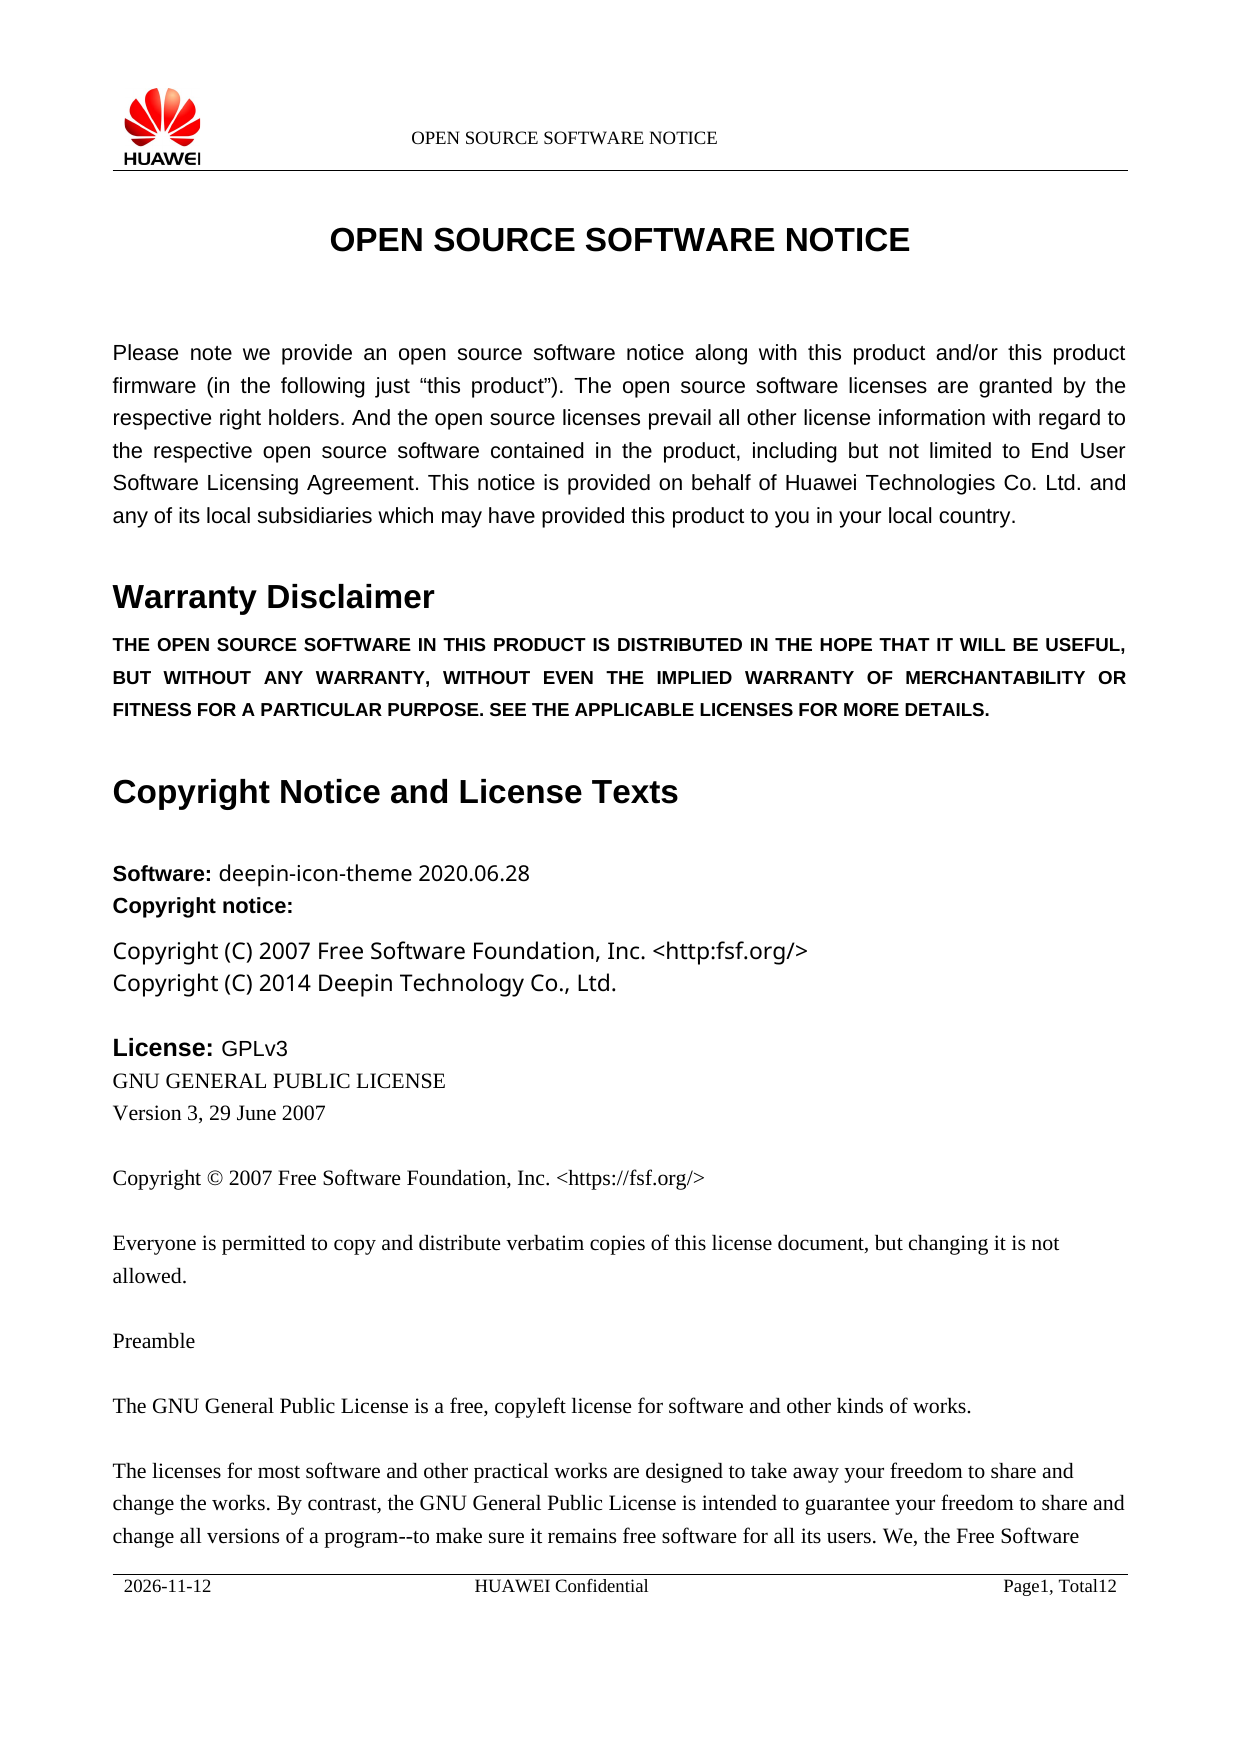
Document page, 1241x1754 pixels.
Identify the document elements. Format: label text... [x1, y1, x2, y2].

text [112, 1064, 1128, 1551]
text Warranty Disclaimer [112, 564, 1128, 629]
text Copyright Notice and License Texts [112, 759, 1128, 824]
text Copyright (C) 2007 Free Software Foundation, Inc. <http:fsf.org/> Copyright (C) 2014 Deepin Technology Co., Ltd. [112, 934, 1128, 1031]
text Copyright notice: [112, 889, 1128, 921]
text The open source software in this product is distributed in the hope that it will be useful, but WITHOUT ANY WARRANTY, without even the implied warranty of MERCHANTABILITY or FITNESS FOR A PARTICULAR PURPOSE. See the applicable licenses for more details. [112, 629, 1128, 726]
title Software: deepin-icon-theme 2020.06.28 [112, 856, 1128, 889]
text License: GPLv3 [112, 1031, 1128, 1064]
picture [124, 88, 201, 165]
text Please note we provide an open source software notice along with this product and/or this product firmware (in the following just “this product”). The open source software licenses are granted by the respective right holders. And the open source licenses prevail all other license information with regard to the respective open source software contained in the product, including but not limited to End User Software Licensing Agreement. This notice is provided on behalf of Huawei Technologies Co. Ltd. and any of its local subsidiaries which may have provided this product to you in your local country. [112, 336, 1128, 531]
text OPEN SOURCE SOFTWARE NOTICE [112, 206, 1128, 271]
